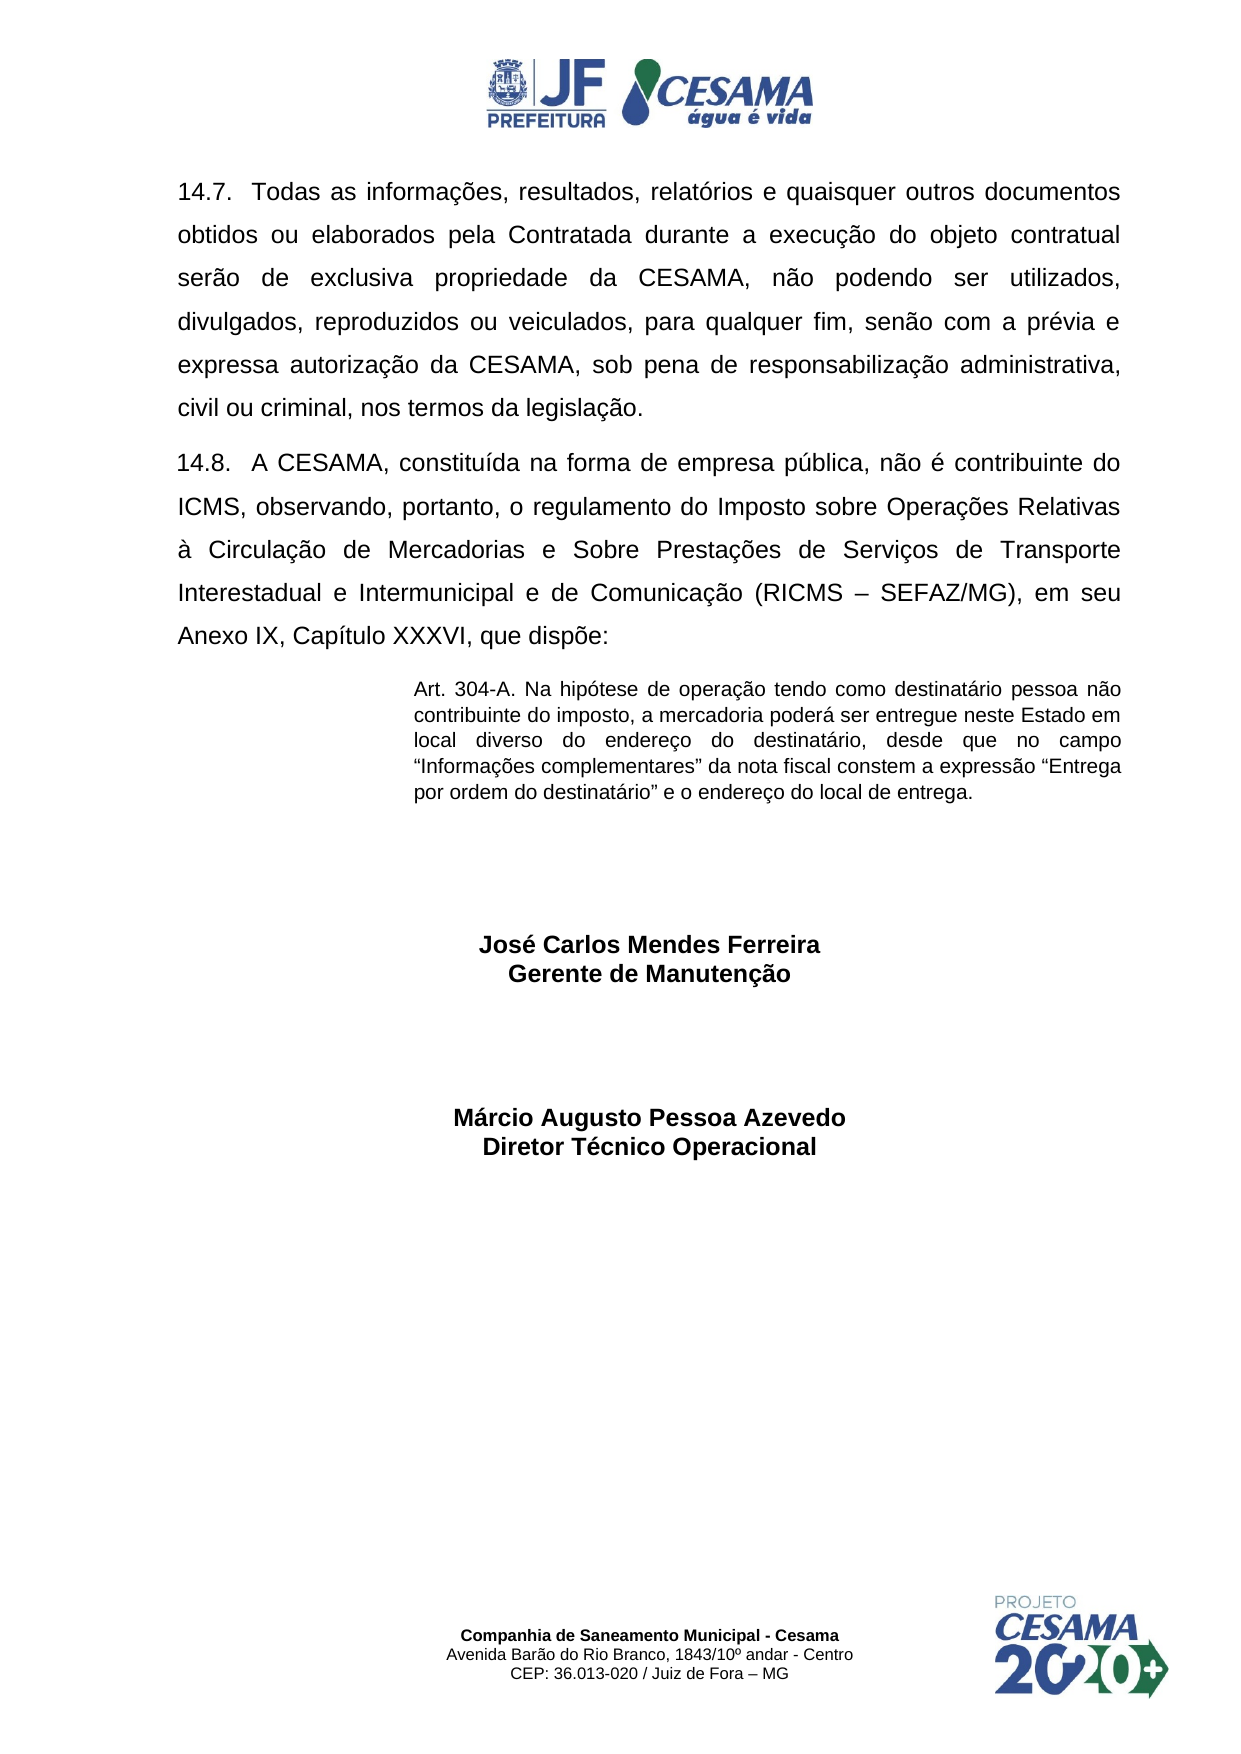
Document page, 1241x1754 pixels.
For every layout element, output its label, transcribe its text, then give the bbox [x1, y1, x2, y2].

text José Carlos Mendes Ferreira [177, 930, 1122, 959]
picture [995, 1595, 1169, 1699]
text Márcio Augusto Pessoa Azevedo [177, 1103, 1122, 1132]
picture [486, 59, 813, 128]
text Diretor Técnico Operacional [177, 1132, 1122, 1160]
list Todas as informações, resultados, relatórios e quaisquer outros documentos obtidos ou elaborados pela Contratada durante a execução do objeto contratual serão de exclusiva propriedade da CESAMA, não podendo ser utilizados, divulgados, reproduzidos ou veiculados, para qualquer fim, senão com a prévia e expressa autorização da CESAMA, sob pena de responsabilização administrativa, civil ou criminal, nos termos da legislação. [177, 177, 1122, 422]
text Gerente de Manutenção [177, 959, 1122, 988]
text Art. 304-A. Na hipótese de operação tendo como destinatário pessoa não contribuinte do imposto, a mercadoria poderá ser entregue neste Estado em local diverso do endereço do destinatário, desde que no campo “Informações complementares” da nota fiscal constem a expressão “Entrega por ordem do destinatário” e o endereço do local de entrega. [413, 677, 1122, 804]
list A CESAMA, constituída na forma de empresa pública, não é contribuinte do ICMS, observando, portanto, o regulamento do Imposto sobre Operações Relativas à Circulação de Mercadorias e Sobre Prestações de Serviços de Transporte Interestadual e Intermunicipal e de Comunicação (RICMS – SEFAZ/MG), em seu Anexo IX, Capítulo XXXVI, que dispõe: [176, 448, 1122, 650]
